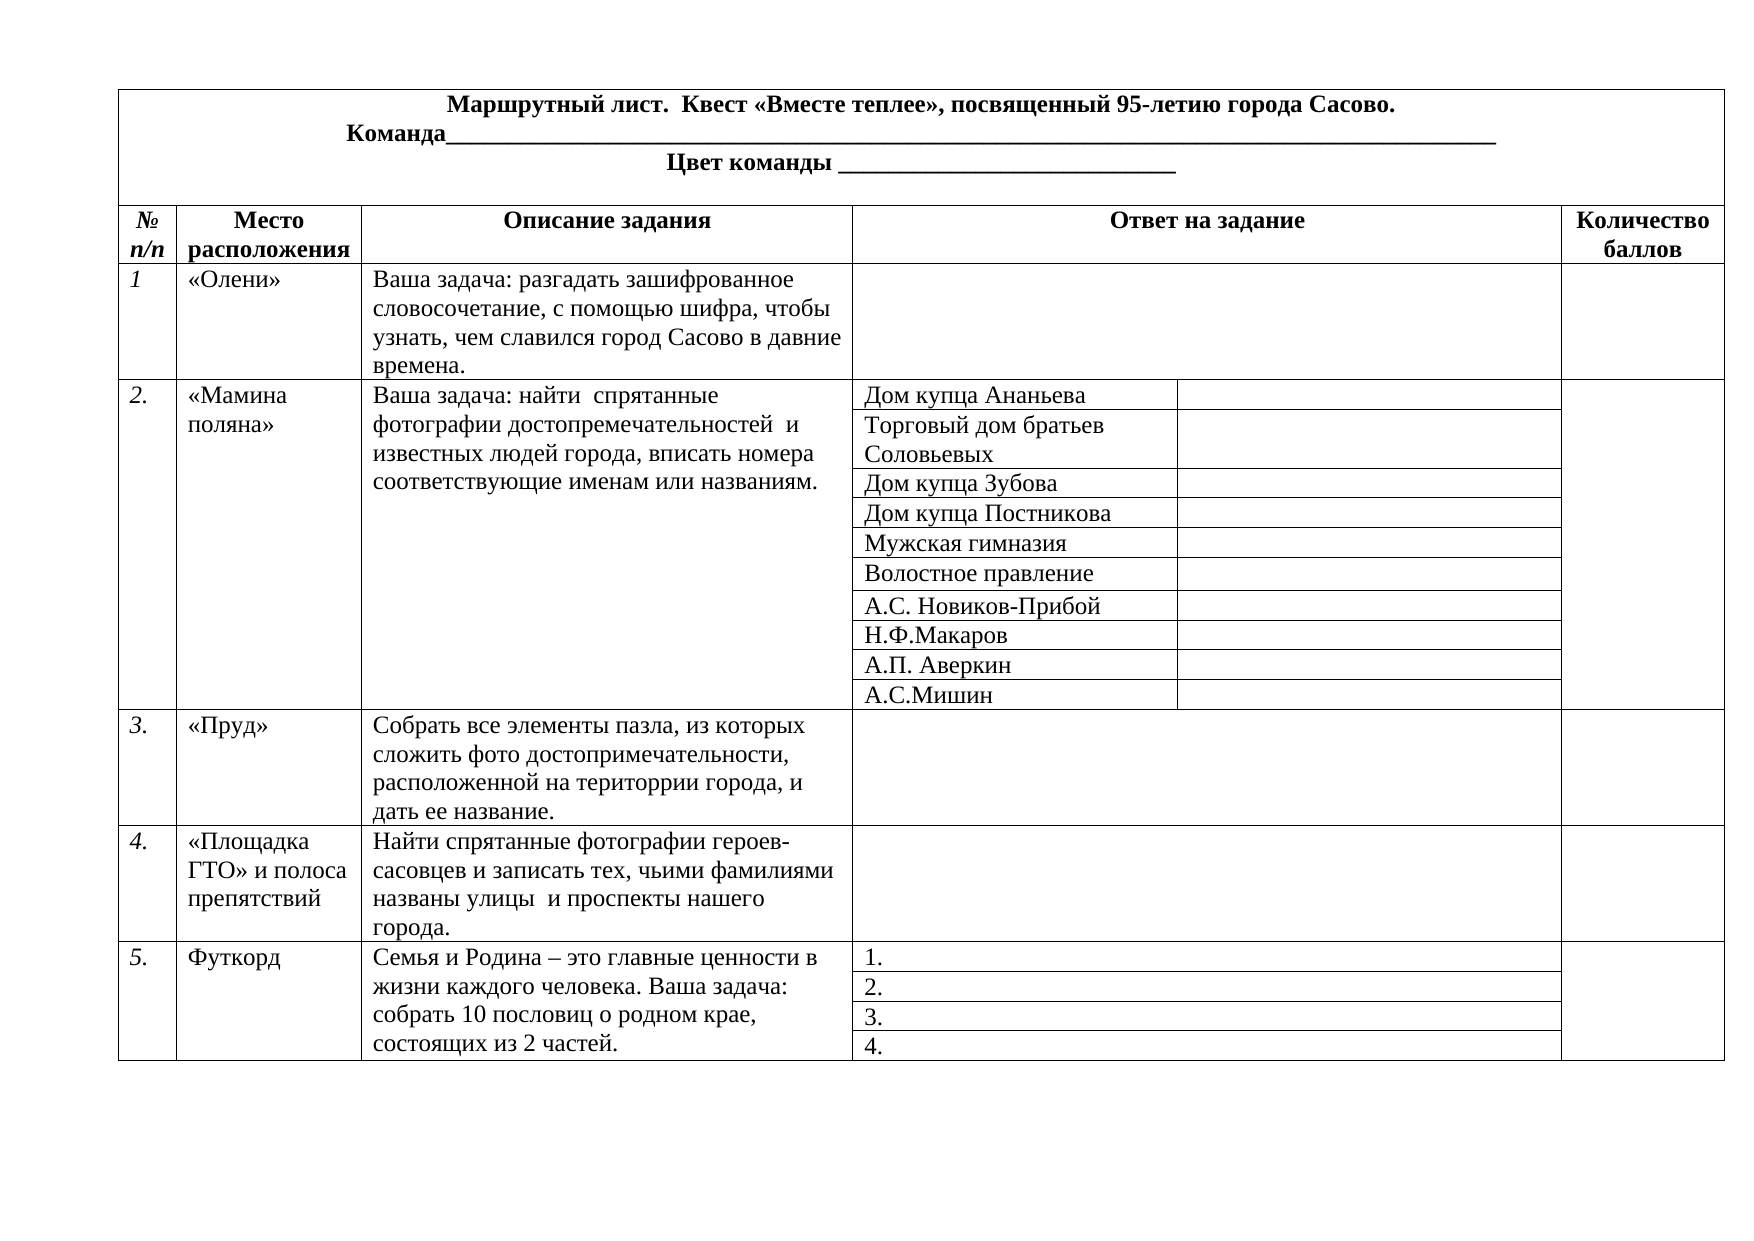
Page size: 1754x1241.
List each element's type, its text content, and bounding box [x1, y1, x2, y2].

table_cell Ваша задача: найти спрятанные фотографии достопремечательностей и известных людей города, вписать номера соответствующие именам или названиям. [362, 380, 852, 709]
table_cell Ответ на задание [853, 206, 1561, 263]
table_cell 5. [119, 942, 176, 1060]
table_cell А.С. Новиков-Прибой [853, 591, 1177, 619]
table_cell «Пруд» [177, 710, 361, 825]
table_cell [853, 710, 1561, 825]
table_cell Описание задания [362, 206, 852, 263]
table_cell Количество баллов [1562, 206, 1724, 263]
table_cell [853, 826, 1561, 941]
table_cell Футкорд [177, 942, 361, 1060]
table_cell [1178, 680, 1561, 709]
table_cell [1562, 710, 1724, 825]
table_cell 3. [119, 710, 176, 825]
table_cell [1178, 380, 1561, 409]
table_cell 2. [853, 972, 1561, 1001]
table_cell Торговый дом братьев Соловьевых [853, 410, 1177, 467]
table_cell [1178, 469, 1561, 497]
table_cell Дом купца Зубова [853, 469, 1177, 497]
table_cell А.П. Аверкин [853, 650, 1177, 679]
table_cell Волостное правление [853, 558, 1177, 590]
table_cell [1178, 558, 1561, 590]
table_cell Ваша задача: разгадать зашифрованное словосочетание, с помощью шифра, чтобы узнать, чем славился город Сасово в давние времена. [362, 264, 852, 379]
table_cell 4. [119, 826, 176, 941]
table_cell 1 [119, 264, 176, 379]
table_cell «Олени» [177, 264, 361, 379]
table_cell Н.Ф.Макаров [853, 621, 1177, 649]
table_cell [1178, 650, 1561, 679]
table_cell Найти спрятанные фотографии героев-сасовцев и записать тех, чьими фамилиями названы улицы и проспекты нашего города. [362, 826, 852, 941]
table_cell [1562, 942, 1724, 1060]
table_cell 1. [853, 942, 1561, 971]
table_cell [1178, 591, 1561, 619]
table_cell 2. [119, 380, 176, 709]
table_cell [853, 264, 1561, 379]
table_cell А.С.Мишин [853, 680, 1177, 709]
table_cell 3. [853, 1002, 1561, 1030]
table_cell [1178, 498, 1561, 527]
table_cell № п/п [119, 206, 176, 263]
table_cell Семья и Родина – это главные ценности в жизни каждого человека. Ваша задача: собрать 10 пословиц о родном крае, состоящих из 2 частей. Например, «Когда все вместе….. и душа на месте». [362, 942, 852, 1060]
table_cell [1562, 826, 1724, 941]
table_cell Собрать все элементы пазла, из которых сложить фото достопримечательности, расположенной на територрии города, и дать ее название. [362, 710, 852, 825]
table_cell Мужская гимназия [853, 528, 1177, 557]
table_cell [1562, 264, 1724, 379]
table_cell Дом купца Постникова [853, 498, 1177, 527]
table_cell [1178, 410, 1561, 467]
table_cell Место расположения [177, 206, 361, 263]
table_cell Дом купца Ананьева [853, 380, 1177, 409]
table_cell [1562, 380, 1724, 709]
table_cell [1178, 528, 1561, 557]
table_cell «Мамина поляна» [177, 380, 361, 709]
table_cell [1178, 621, 1561, 649]
table_cell 4. [853, 1031, 1561, 1060]
table_cell «Площадка ГТО» и полоса препятствий [177, 826, 361, 941]
table_header Маршрутный лист. Квест «Вместе теплее», посвященный 95-летию города Сасово. Команда____________________________________________________________________________________ Цвет команды ___________________________ [119, 90, 1724, 204]
